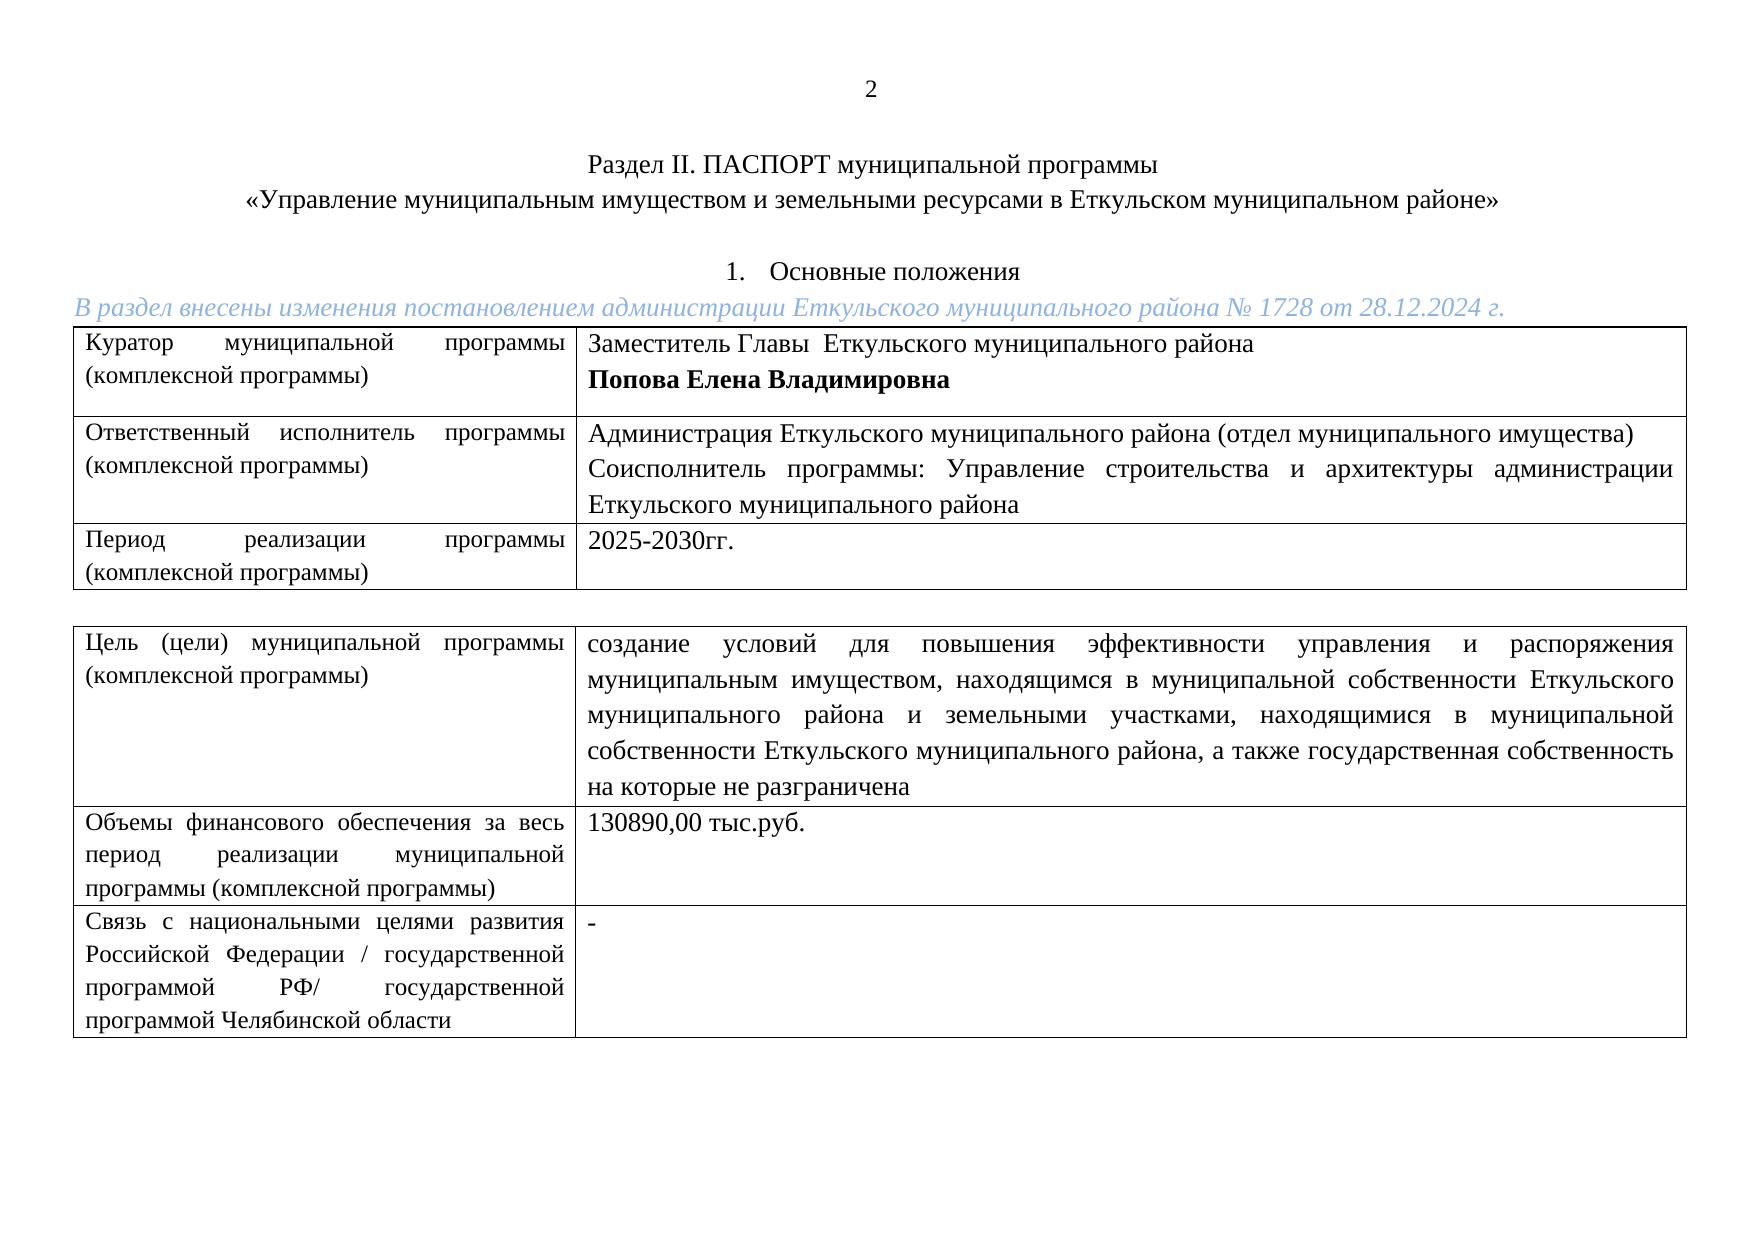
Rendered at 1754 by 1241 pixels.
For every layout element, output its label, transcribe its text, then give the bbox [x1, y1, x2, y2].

table_cell Объемы финансового обеспечения за весь период реализации муниципальной программы (комплексной программы) [74, 807, 575, 905]
list Основные положения [74, 255, 1672, 286]
table_cell 2025-2030гг. [577, 524, 1686, 589]
table_header Цель (цели) муниципальной программы (комплексной программы) [74, 627, 575, 806]
table_cell Ответственный исполнитель программы (комплексной программы) [74, 417, 576, 523]
table_cell Администрация Еткульского муниципального района (отдел муниципального имущества) Соисполнитель программы: Управление строительства и архитектуры администрации Еткульского муниципального района [577, 417, 1686, 523]
table_cell Период реализации программы (комплексной программы) [74, 524, 576, 589]
table_header создание условий для повышения эффективности управления и распоряжения муниципальным имуществом, находящимся в муниципальной собственности Еткульского муниципального района и земельными участками, находящимися в муниципальной собственности Еткульского муниципального района, а также государственная собственность на которые не разграничена [576, 627, 1686, 806]
table_cell 130890,00 тыс.руб. [576, 807, 1686, 905]
table_header Заместитель Главы Еткульского муниципального района Попова Елена Владимировна [577, 328, 1686, 416]
title Раздел II. ПАСПОРТ муниципальной программы [74, 148, 1672, 179]
table_header Куратор муниципальной программы (комплексной программы) [74, 328, 576, 416]
table_cell Связь с национальными целями развития Российской Федерации / государственной программой РФ/ государственной программой Челябинской области [74, 906, 575, 1037]
text «Управление муниципальным имуществом и земельными ресурсами в Еткульском муниципальном районе» [74, 183, 1672, 214]
text В раздел внесены изменения постановлением администрации Еткульского муниципального района № 1728 от 28.12.2024 г. [74, 291, 1672, 322]
table_cell - [576, 906, 1686, 1037]
